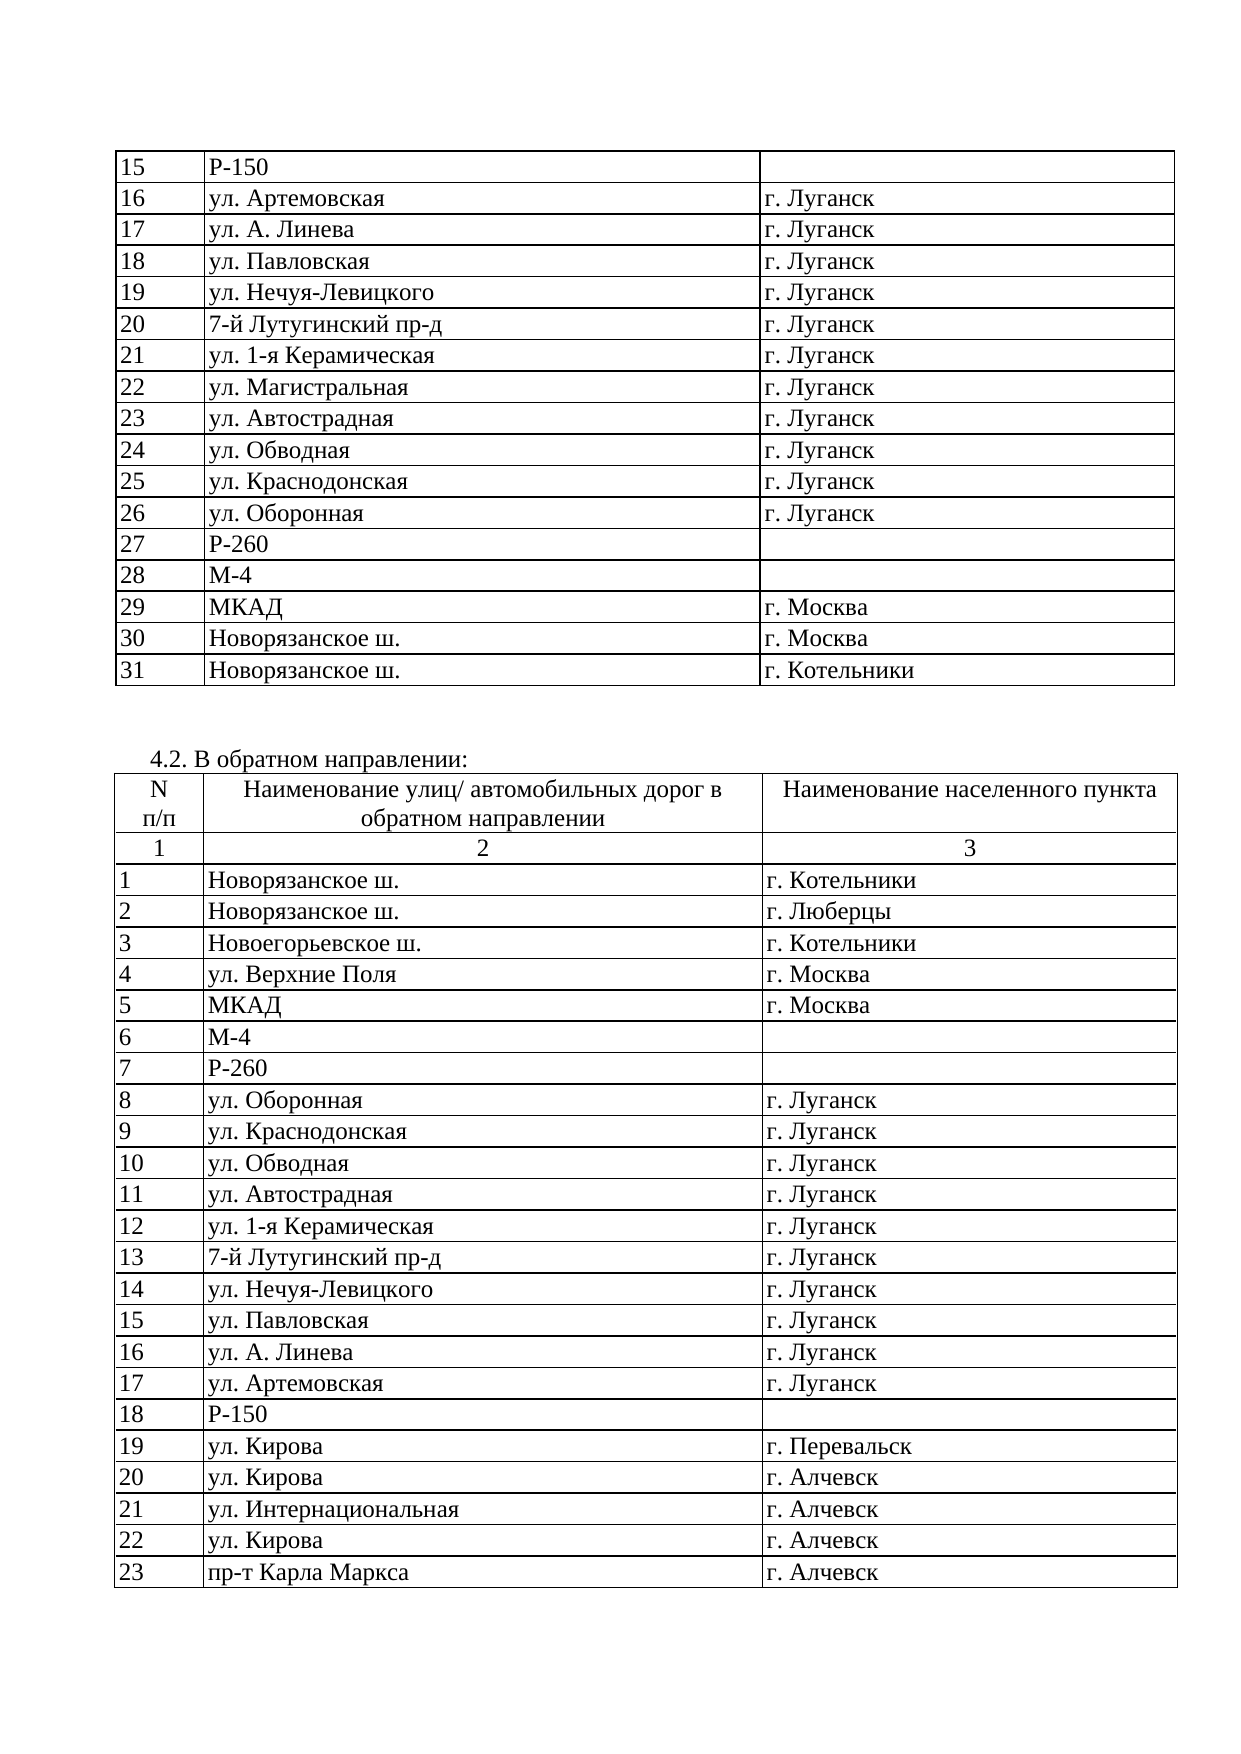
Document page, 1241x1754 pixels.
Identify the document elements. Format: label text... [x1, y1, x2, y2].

table_cell г. Луганск [761, 403, 1174, 433]
table_cell 11 [115, 1179, 203, 1209]
table_cell [761, 561, 1174, 590]
table_cell г. Луганск [763, 1304, 1177, 1335]
table_cell г. Луганск [761, 277, 1174, 307]
table_cell ул. Обводная [204, 1148, 762, 1178]
table_cell г. Москва [763, 989, 1177, 1020]
table_cell ул. Кирова [204, 1462, 762, 1492]
table_cell ул. Верхние Поля [204, 959, 762, 989]
table_cell 20 [115, 1462, 203, 1492]
table_cell ул. Павловская [205, 246, 759, 276]
table_cell 8 [115, 1084, 203, 1115]
table_cell 12 [115, 1210, 203, 1241]
table_cell 31 [117, 655, 204, 685]
table_cell г. Люберцы [763, 895, 1177, 926]
table_cell 19 [115, 1430, 203, 1461]
table_cell 9 [115, 1116, 203, 1146]
table_cell 23 [115, 1556, 203, 1587]
table_cell 4 [115, 959, 203, 989]
table_cell 13 [115, 1242, 203, 1272]
table_cell Новоегорьевское ш. [204, 928, 762, 957]
table_cell г. Луганск [761, 183, 1174, 213]
table_cell ул. Оборонная [204, 1085, 762, 1115]
table_cell ул. Кирова [204, 1525, 762, 1555]
table_header Наименование населенного пункта [763, 774, 1177, 832]
table_cell г. Луганск [763, 1366, 1177, 1398]
table_cell 26 [117, 498, 204, 527]
table_cell г. Луганск [763, 1115, 1177, 1146]
table_cell 29 [117, 592, 204, 622]
table_cell 2 [115, 896, 203, 926]
table_cell МКАД [205, 592, 759, 622]
table_cell г. Москва [763, 958, 1177, 989]
table_cell г. Луганск [761, 309, 1174, 339]
table_cell г. Луганск [761, 466, 1174, 496]
table_cell ул. Магистральная [205, 372, 759, 402]
table_cell 25 [117, 466, 204, 496]
table_cell 19 [117, 277, 204, 307]
table_cell 5 [115, 990, 203, 1020]
table_cell 6 [115, 1021, 203, 1052]
table_cell 15 [117, 152, 204, 181]
table_header Наименование улиц/ автомобильных дорог в обратном направлении [204, 774, 762, 832]
table_cell Новорязанское ш. [204, 865, 762, 894]
table_cell Новорязанское ш. [205, 655, 759, 685]
table_cell г. Алчевск [763, 1492, 1177, 1524]
table_cell [763, 1020, 1177, 1052]
table_cell ул. Артемовская [205, 183, 759, 213]
table_cell 7 [115, 1053, 203, 1083]
table_cell Р-260 [204, 1053, 762, 1083]
table_cell 21 [115, 1493, 203, 1524]
table_cell ул. 1-я Керамическая [205, 340, 759, 370]
table_cell 21 [117, 340, 204, 370]
table_cell г. Котельники [763, 863, 1177, 894]
table_cell 18 [115, 1399, 203, 1429]
table_cell ул. Оборонная [205, 498, 759, 527]
table_cell 23 [117, 403, 204, 433]
table_cell ул. Краснодонская [204, 1116, 762, 1146]
table_header N п/п [115, 774, 203, 832]
table_cell 28 [117, 561, 204, 590]
table_cell 17 [115, 1368, 203, 1398]
table_cell ул. Павловская [204, 1305, 762, 1335]
table_cell 22 [117, 372, 204, 402]
table_cell 16 [117, 183, 204, 213]
table_cell Новорязанское ш. [205, 623, 759, 653]
table_cell ул. Интернациональная [204, 1494, 762, 1524]
table_cell 17 [117, 215, 204, 244]
table_cell 14 [115, 1273, 203, 1303]
table_cell [763, 1398, 1177, 1429]
table_cell [763, 1052, 1177, 1083]
table_cell ул. А. Линева [205, 215, 759, 244]
table_cell 22 [115, 1525, 203, 1555]
table_cell г. Луганск [761, 435, 1174, 464]
table_cell г. Луганск [763, 1335, 1177, 1366]
table_cell Р-150 [205, 152, 759, 181]
table_cell пр-т Карла Маркса [204, 1557, 762, 1587]
table_cell г. Луганск [763, 1272, 1177, 1303]
table_cell г. Перевальск [763, 1429, 1177, 1461]
table_cell г. Луганск [761, 372, 1174, 402]
table_cell 2 [204, 833, 762, 863]
table_cell 1 [115, 864, 203, 894]
table_cell [761, 529, 1174, 559]
table_cell ул. Кирова [204, 1431, 762, 1461]
table_cell 27 [117, 529, 204, 559]
table_cell Новорязанское ш. [204, 896, 762, 926]
table_cell 10 [115, 1147, 203, 1178]
table_cell ул. Автострадная [205, 403, 759, 433]
table_cell 24 [117, 435, 204, 464]
table_cell 3 [763, 832, 1177, 863]
table_cell ул. Нечуя-Левицкого [205, 277, 759, 307]
table_cell ул. Краснодонская [205, 466, 759, 496]
table_cell 16 [115, 1336, 203, 1366]
table_cell ул. 1-я Керамическая [204, 1211, 762, 1241]
table_cell МКАД [204, 991, 762, 1020]
table_cell ул. Нечуя-Левицкого [204, 1274, 762, 1303]
table_cell 7-й Лутугинский пр-д [204, 1242, 762, 1272]
table_cell г. Луганск [763, 1146, 1177, 1178]
table_cell [761, 152, 1174, 181]
text 4.2. В обратном направлении: [150, 744, 1090, 773]
table_cell г. Луганск [763, 1209, 1177, 1241]
table_cell Р-150 [204, 1400, 762, 1429]
table_cell 3 [115, 927, 203, 957]
table_cell г. Луганск [763, 1241, 1177, 1272]
table_cell 30 [117, 623, 204, 653]
table_cell г. Луганск [763, 1178, 1177, 1209]
table_cell ул. Автострадная [204, 1179, 762, 1209]
table_cell Р-260 [205, 529, 759, 559]
table_cell г. Москва [761, 623, 1174, 653]
table_cell 15 [115, 1305, 203, 1335]
table_cell г. Алчевск [763, 1461, 1177, 1492]
table_cell ул. Артемовская [204, 1368, 762, 1398]
table_cell г. Луганск [761, 340, 1174, 370]
table_cell г. Луганск [761, 246, 1174, 276]
table_cell 7-й Лутугинский пр-д [205, 309, 759, 339]
table_cell г. Котельники [763, 926, 1177, 957]
table_cell г. Луганск [761, 498, 1174, 527]
table_cell 18 [117, 246, 204, 276]
table_cell М-4 [205, 561, 759, 590]
table_cell г. Котельники [761, 655, 1174, 685]
table_cell г. Москва [761, 592, 1174, 622]
table_cell 1 [115, 833, 203, 863]
table_cell ул. Обводная [205, 435, 759, 464]
table_cell ул. А. Линева [204, 1337, 762, 1366]
table_cell 20 [117, 309, 204, 339]
table_cell г. Луганск [761, 215, 1174, 244]
table_cell М-4 [204, 1022, 762, 1052]
table_cell г. Алчевск [763, 1555, 1177, 1587]
table_cell г. Алчевск [763, 1524, 1177, 1555]
table_cell г. Луганск [763, 1083, 1177, 1115]
